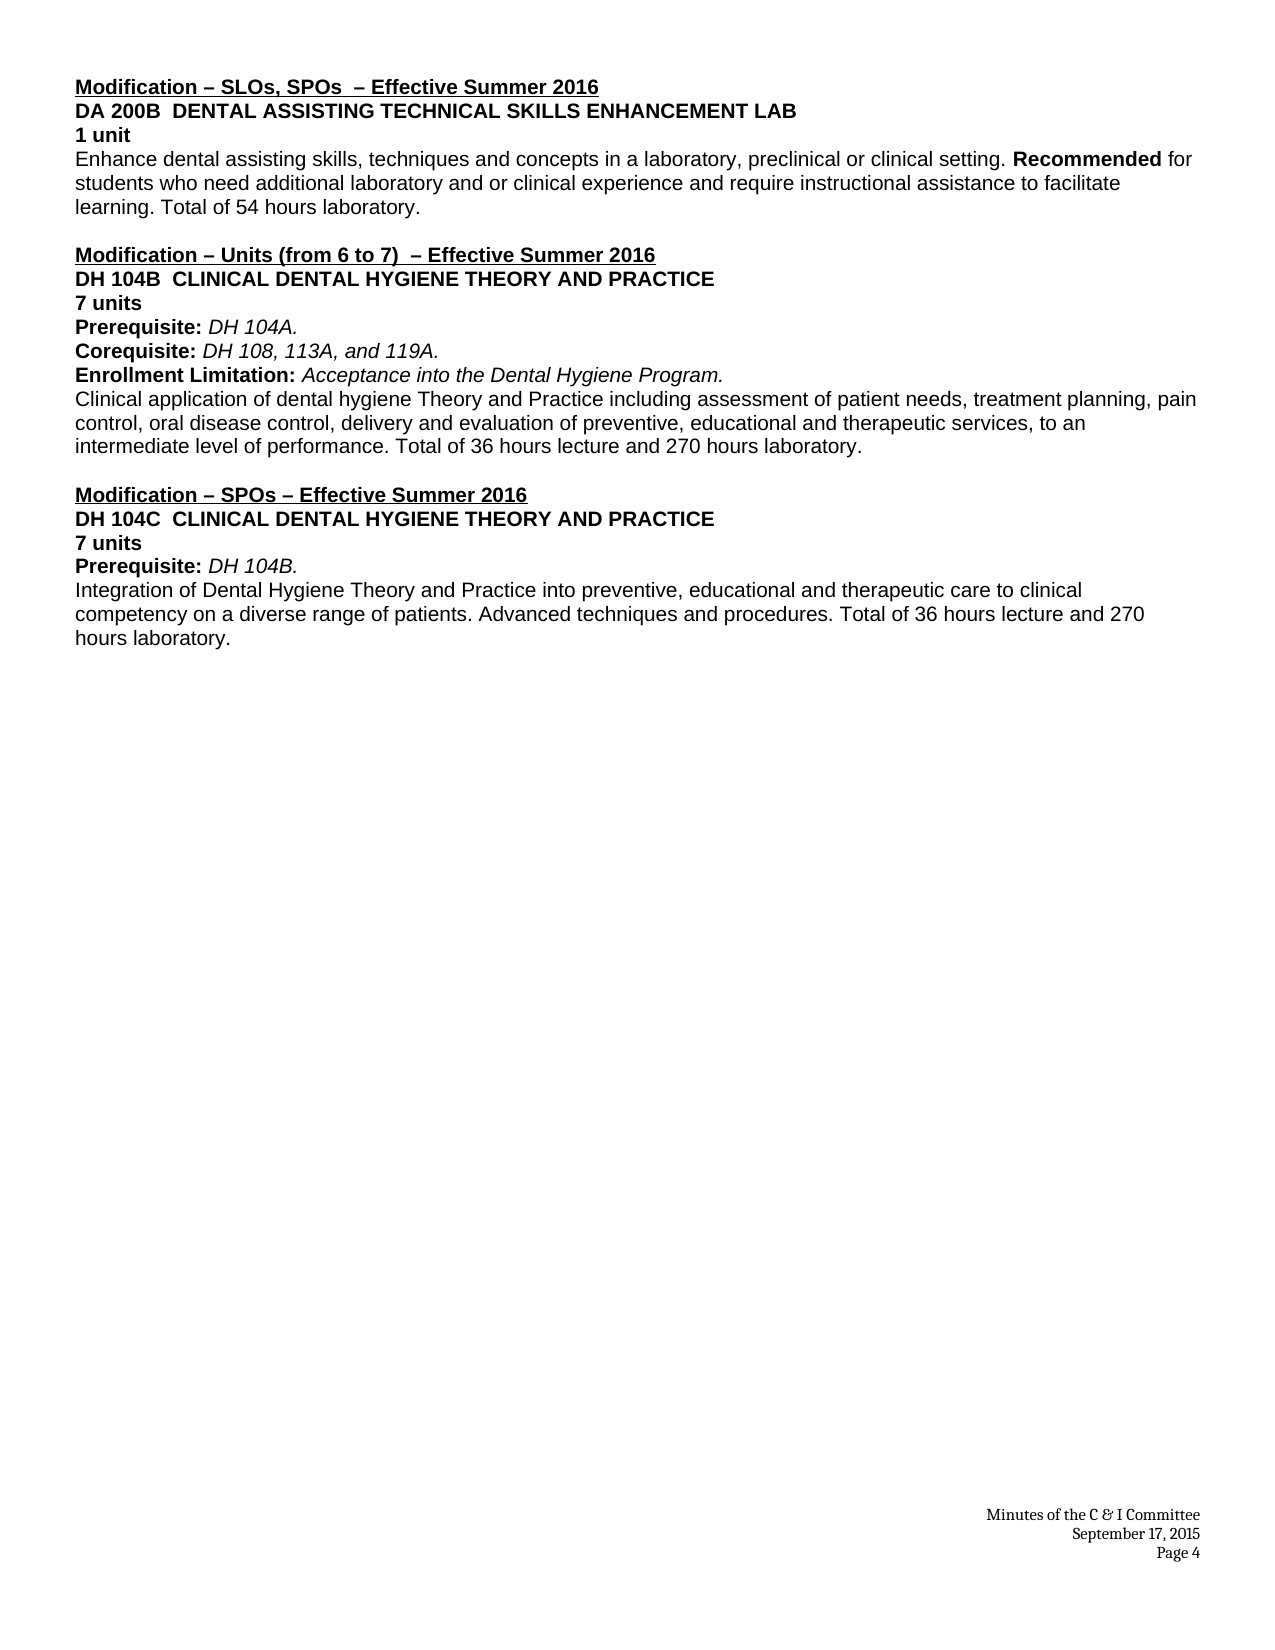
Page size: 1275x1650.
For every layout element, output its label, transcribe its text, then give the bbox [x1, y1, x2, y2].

text Enhance dental assisting skills, techniques and concepts in a laboratory, preclinical or clinical setting. Recommended for students who need additional laboratory and or clinical experience and require instructional assistance to facilitate learning. Total of 54 hours laboratory. [75, 147, 1200, 219]
text 1 unit [75, 123, 1200, 147]
text Modification – SPOs – Effective Summer 2016 [75, 482, 1200, 506]
text Corequisite: DH 108, 113A, and 119A. [75, 338, 1200, 362]
text 7 units [75, 530, 1200, 554]
text 7 units [75, 291, 1200, 314]
text DH 104B CLINICAL DENTAL HYGIENE THEORY AND PRACTICE [75, 267, 1200, 291]
text Integration of Dental Hygiene Theory and Practice into preventive, educational and therapeutic care to clinical competency on a diverse range of patients. Advanced techniques and procedures. Total of 36 hours lecture and 270 hours laboratory. [75, 578, 1200, 650]
text Enrollment Limitation: Acceptance into the Dental Hygiene Program. [75, 362, 1200, 386]
text DA 200B DENTAL ASSISTING TECHNICAL SKILLS ENHANCEMENT LAB [75, 99, 1200, 123]
text Clinical application of dental hygiene Theory and Practice including assessment of patient needs, treatment planning, pain control, oral disease control, delivery and evaluation of preventive, educational and therapeutic services, to an intermediate level of performance. Total of 36 hours lecture and 270 hours laboratory. [75, 386, 1200, 458]
text DH 104C CLINICAL DENTAL HYGIENE THEORY AND PRACTICE [75, 506, 1200, 530]
text Modification – SLOs, SPOs – Effective Summer 2016 [75, 75, 1200, 99]
text Prerequisite: DH 104A. [75, 314, 1200, 338]
text Modification – Units (from 6 to 7) – Effective Summer 2016 [75, 243, 1200, 267]
text Prerequisite: DH 104B. [75, 554, 1200, 578]
